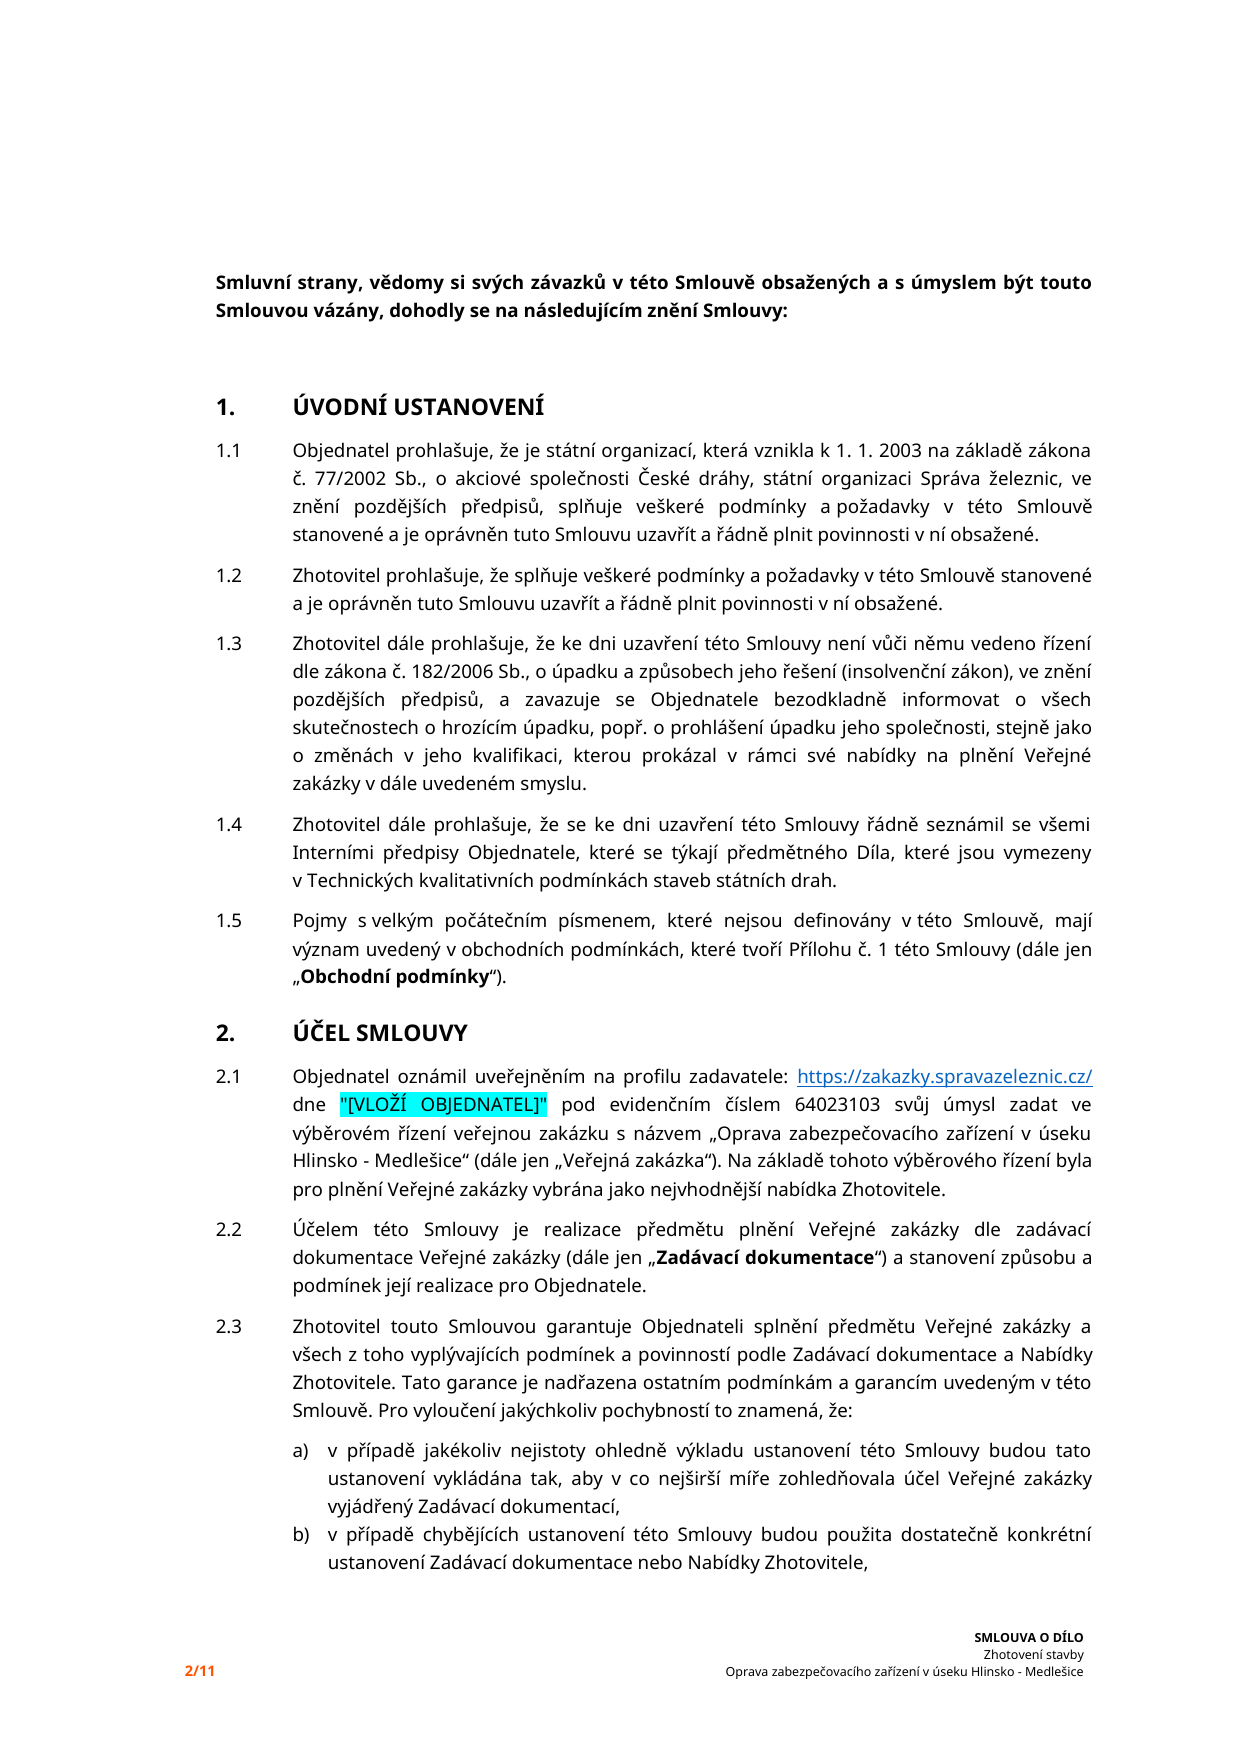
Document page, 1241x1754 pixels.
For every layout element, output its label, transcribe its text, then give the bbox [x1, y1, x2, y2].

text ÚVODNÍ USTANOVENÍ [216, 391, 1093, 422]
text Objednatel oznámil uveřejněním na profilu zadavatele: https://zakazky.spravazeleznic.cz/ dne "[VLOŽÍ OBJEDNATEL]" pod evidenčním číslem 64023103 svůj úmysl zadat ve výběrovém řízení veřejnou zakázku s názvem „Oprava zabezpečovacího zařízení v úseku Hlinsko - Medlešice“ (dále jen „Veřejná zakázka“). Na základě tohoto výběrového řízení byla pro plnění Veřejné zakázky vybrána jako nejvhodnější nabídka Zhotovitele. [216, 1064, 1093, 1201]
text v případě jakékoliv nejistoty ohledně výkladu ustanovení této Smlouvy budou tato ustanovení vykládána tak, aby v co nejširší míře zohledňovala účel Veřejné zakázky vyjádřený Zadávací dokumentací, [292, 1437, 1093, 1519]
text Účelem této Smlouvy je realizace předmětu plnění Veřejné zakázky dle zadávací dokumentace Veřejné zakázky (dále jen „Zadávací dokumentace“) a stanovení způsobu a podmínek její realizace pro Objednatele. [216, 1216, 1093, 1298]
text Zhotovitel dále prohlašuje, že ke dni uzavření této Smlouvy není vůči němu vedeno řízení dle zákona č. 182/2006 Sb., o úpadku a způsobech jeho řešení (insolvenční zákon), ve znění pozdějších předpisů, a zavazuje se Objednatele bezodkladně informovat o všech skutečnostech o hrozícím úpadku, popř. o prohlášení úpadku jeho společnosti, stejně jako o změnách v jeho kvalifikaci, kterou prokázal v rámci své nabídky na plnění Veřejné zakázky v dále uvedeném smyslu. [216, 631, 1093, 796]
text Objednatel prohlašuje, že je státní organizací, která vznikla k 1. 1. 2003 na základě zákona č. 77/2002 Sb., o akciové společnosti České dráhy, státní organizaci Správa železnic, ve znění pozdějších předpisů, splňuje veškeré podmínky a požadavky v této Smlouvě stanovené a je oprávněn tuto Smlouvu uzavřít a řádně plnit povinnosti v ní obsažené. [216, 437, 1093, 547]
text Zhotovitel prohlašuje, že splňuje veškeré podmínky a požadavky v této Smlouvě stanovené a je oprávněn tuto Smlouvu uzavřít a řádně plnit povinnosti v ní obsažené. [216, 562, 1093, 616]
text ÚČEL SMLOUVY [216, 1017, 1093, 1048]
text Zhotovitel touto Smlouvou garantuje Objednateli splnění předmětu Veřejné zakázky a všech z toho vyplývajících podmínek a povinností podle Zadávací dokumentace a Nabídky Zhotovitele. Tato garance je nadřazena ostatním podmínkám a garancím uvedeným v této Smlouvě. Pro vyloučení jakýchkoliv pochybností to znamená, že: [216, 1313, 1093, 1422]
text Zhotovitel dále prohlašuje, že se ke dni uzavření této Smlouvy řádně seznámil se všemi Interními předpisy Objednatele, které se týkají předmětného Díla, které jsou vymezeny v Technických kvalitativních podmínkách staveb státních drah. [216, 811, 1093, 893]
text Smluvní strany, vědomy si svých závazků v této Smlouvě obsažených a s úmyslem být touto Smlouvou vázány, dohodly se na následujícím znění Smlouvy: [216, 269, 1093, 323]
text Pojmy s velkým počátečním písmenem, které nejsou definovány v této Smlouvě, mají význam uvedený v obchodních podmínkách, které tvoří Přílohu č. 1 této Smlouvy (dále jen „Obchodní podmínky“). [216, 908, 1093, 989]
text v případě chybějících ustanovení této Smlouvy budou použita dostatečně konkrétní ustanovení Zadávací dokumentace nebo Nabídky Zhotovitele, [292, 1522, 1093, 1575]
